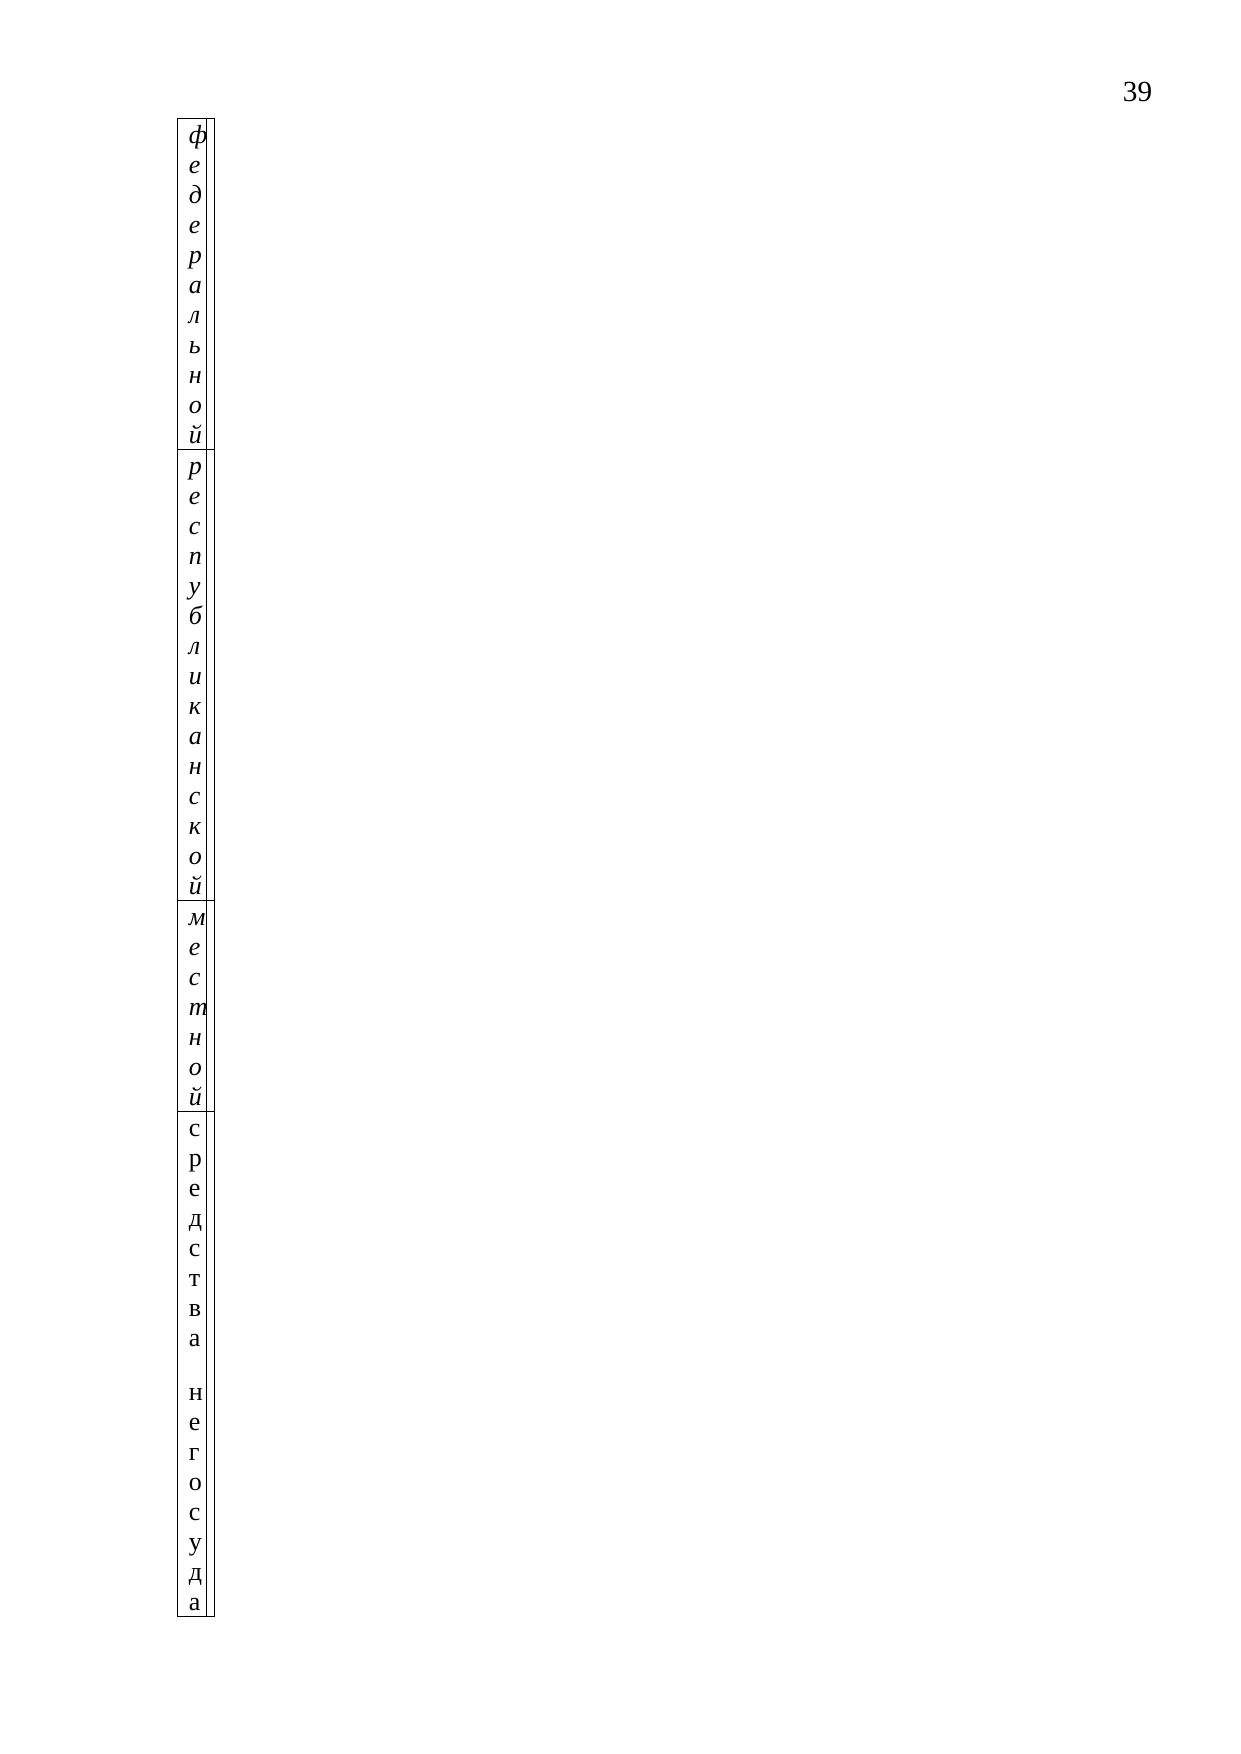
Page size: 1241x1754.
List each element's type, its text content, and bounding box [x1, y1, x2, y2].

table_cell [207, 119, 214, 449]
table_cell [207, 901, 214, 1111]
table_cell местной [178, 901, 206, 1111]
table_cell [207, 450, 214, 900]
table_cell федеральной [178, 119, 206, 449]
table_cell республиканской [178, 450, 206, 900]
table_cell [178, 1112, 206, 1616]
table_cell [207, 1112, 214, 1616]
